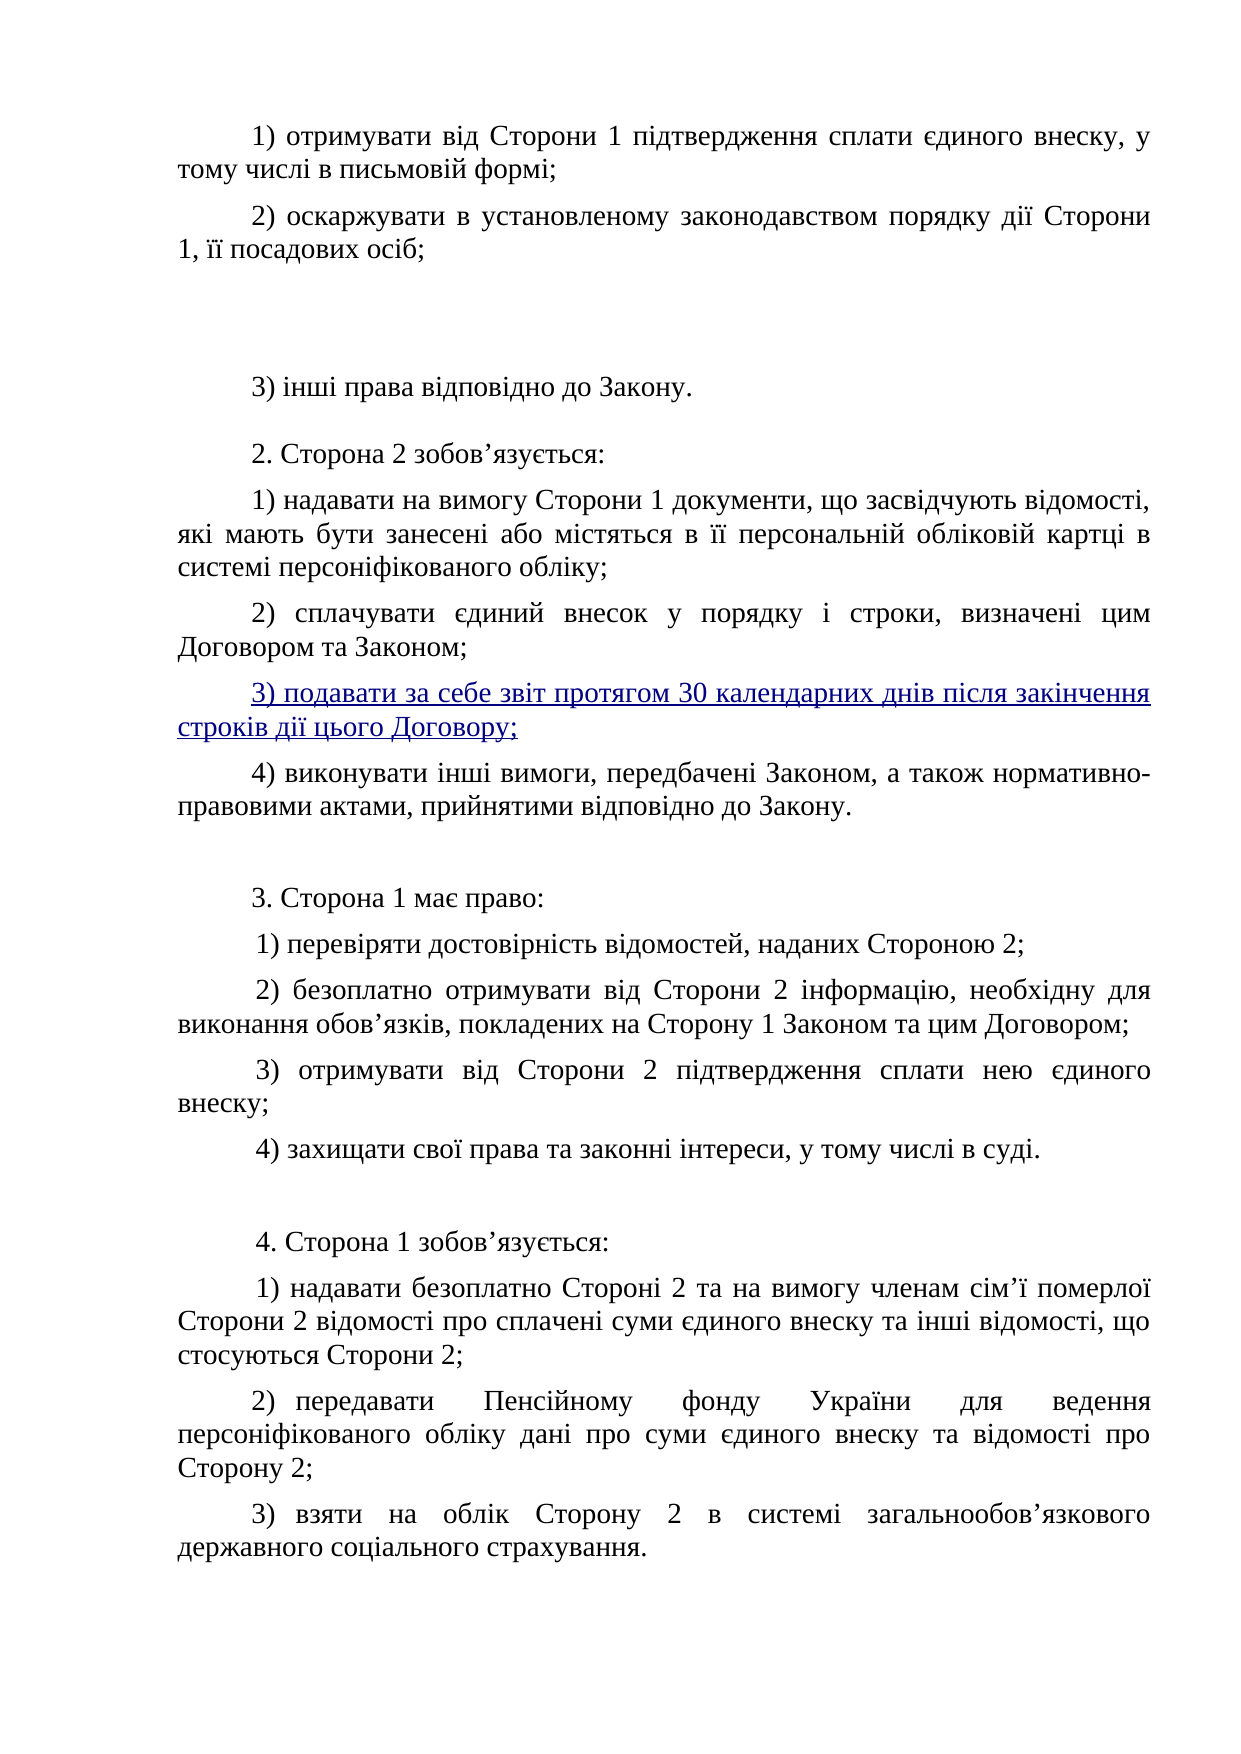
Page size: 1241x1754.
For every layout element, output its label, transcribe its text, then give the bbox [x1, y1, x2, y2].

text 1) надавати на вимогу Сторони 1 документи, що засвідчують відомості, які мають бути занесені або містяться в її персональній обліковій картці в системі персоніфікованого обліку; [177, 482, 1152, 583]
text 4) виконувати інші вимоги, передбачені Законом, а також нормативно-правовими актами, прийнятими відповідно до Закону. [177, 755, 1152, 822]
text 3) отримувати від Сторони 2 підтвердження сплати нею єдиного внеску; [177, 1052, 1152, 1119]
text 3) подавати за себе звіт протягом 30 календарних днів після закінчення строків дії цього Договору; [177, 675, 1152, 742]
text 1) отримувати від Сторони 1 підтвердження сплати єдиного внеску, у тому числі в письмовій формі; [177, 118, 1152, 185]
text 1) надавати безоплатно Стороні 2 та на вимогу членам сім’ї померлої Сторони 2 відомості про сплачені суми єдиного внеску та інші відомості, що стосуються Сторони 2; [177, 1270, 1152, 1370]
list передавати Пенсійному фонду України для ведення персоніфікованого обліку дані про суми єдиного внеску та відомості про Сторону 2; [177, 1383, 1152, 1483]
text 2) сплачувати єдиний внесок у порядку і строки, визначені цим Договором та Законом; [177, 596, 1152, 663]
text 2) оскаржувати в установленому законодавством порядку дії Сторони 1, її посадових осіб; [177, 198, 1152, 265]
text 1) перевіряти достовірність відомостей, наданих Стороною 2; [177, 926, 1152, 960]
text 3) інші права відповідно до Закону. [177, 369, 1152, 403]
text 4. Сторона 1 зобов’язується: [177, 1224, 1152, 1257]
text 2) безоплатно отримувати від Сторони 2 інформацію, необхідну для виконання обов’язків, покладених на Сторону 1 Законом та цим Договором; [177, 972, 1152, 1039]
text 3. Сторона 1 має право: [177, 880, 1152, 914]
text 4) захищати свої права та законні інтереси, у тому числі в суді. [177, 1132, 1152, 1165]
text 2. Сторона 2 зобов’язується: [177, 436, 1152, 470]
list взяти на облік Сторону 2 в системі загальнообов’язкового державного соціального страхування. [177, 1496, 1152, 1563]
